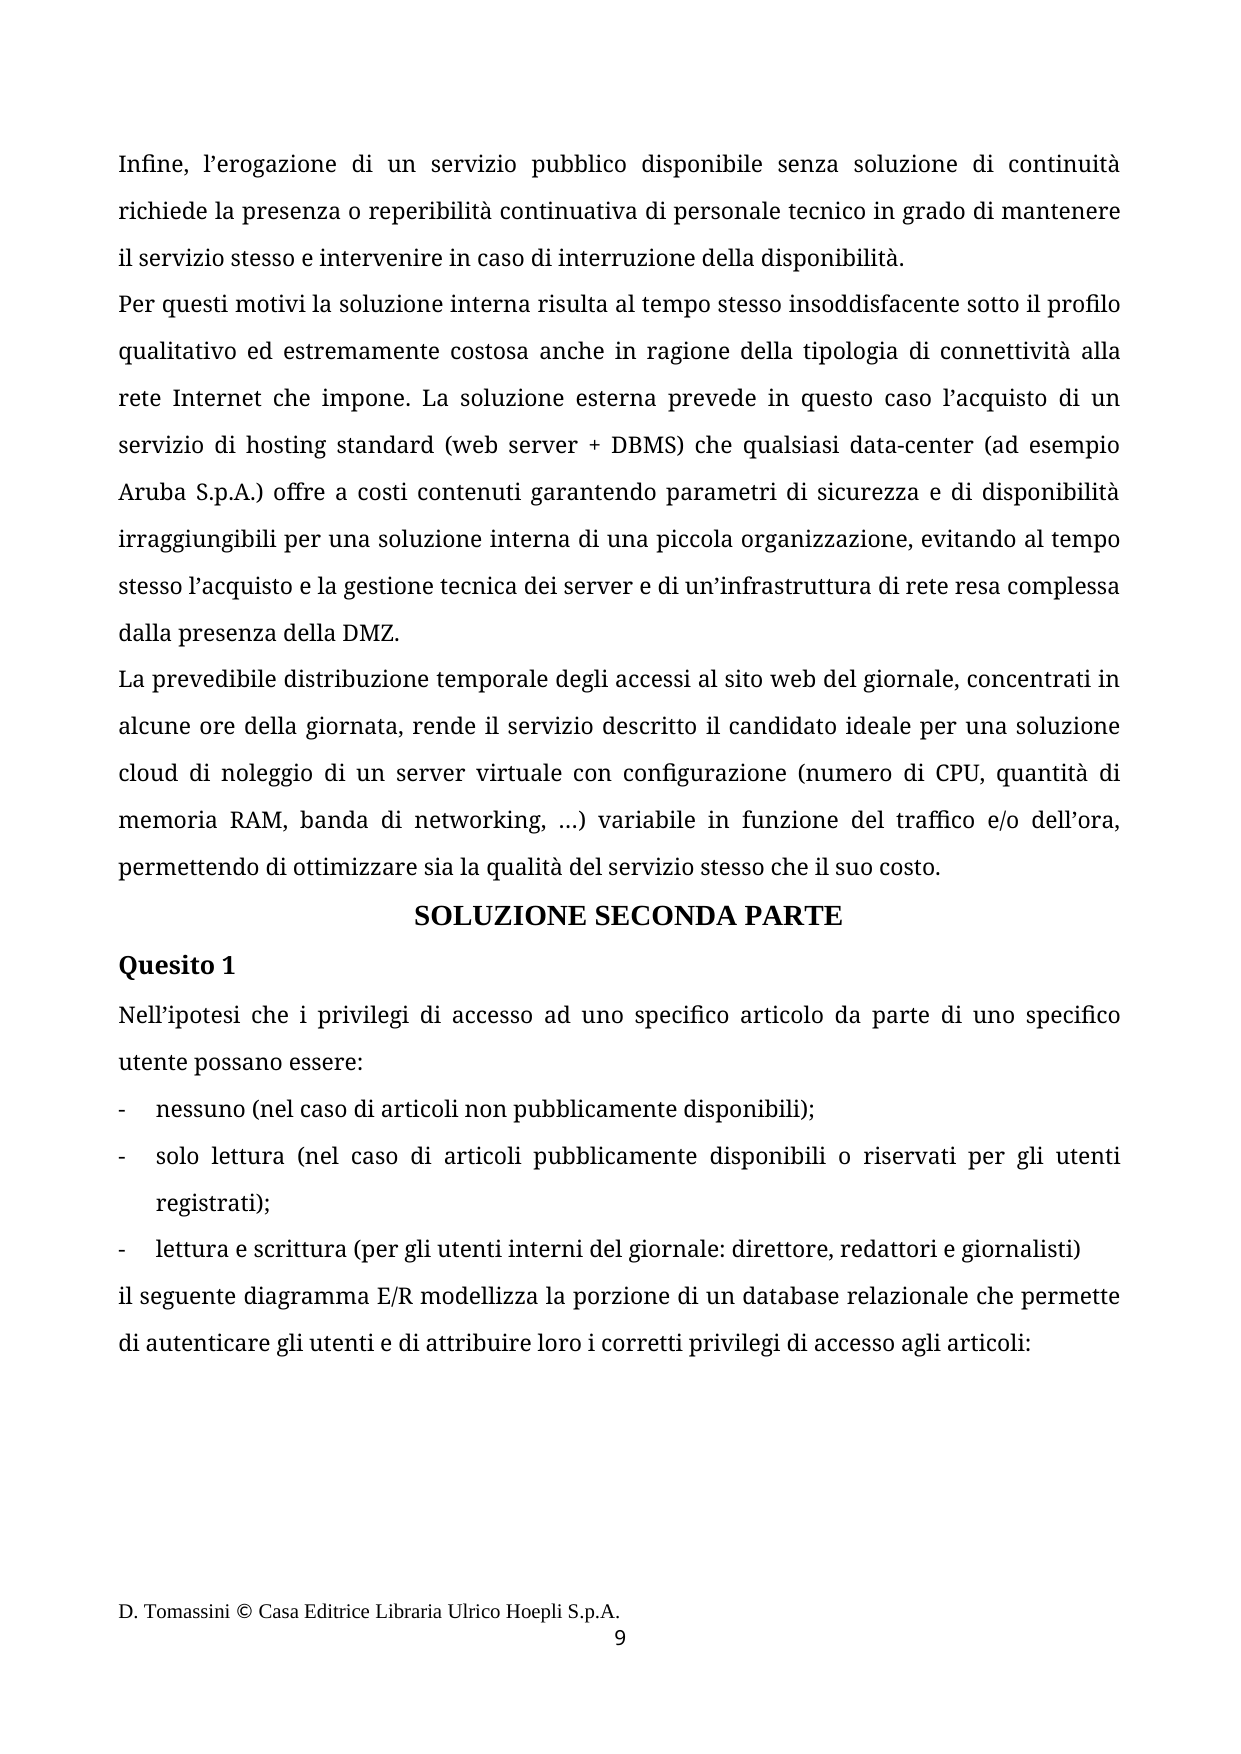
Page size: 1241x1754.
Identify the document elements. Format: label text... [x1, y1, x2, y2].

text SOLUZIONE SECONDA PARTE [59, 898, 1198, 931]
list lettura e scrittura (per gli utenti interni del giornale: direttore, redattori e giornalisti) [118, 1233, 1122, 1265]
text La prevedibile distribuzione temporale degli accessi al sito web del giornale, concentrati in alcune ore della giornata, rende il servizio descritto il candidato ideale per una soluzione cloud di noleggio di un server virtuale con configurazione (numero di CPU, quantità di memoria RAM, banda di networking, …) variabile in funzione del traffico e/o dell’ora, permettendo di ottimizzare sia la qualità del servizio stesso che il suo costo. [118, 663, 1122, 882]
list nessuno (nel caso di articoli non pubblicamente disponibili); [118, 1093, 1122, 1124]
text il seguente diagramma E/R modellizza la porzione di un database relazionale che permette di autenticare gli utenti e di attribuire loro i corretti privilegi di accesso agli articoli: [118, 1280, 1122, 1358]
text Infine, l’erogazione di un servizio pubblico disponibile senza soluzione di continuità richiede la presenza o reperibilità continuativa di personale tecnico in grado di mantenere il servizio stesso e intervenire in caso di interruzione della disponibilità. [118, 148, 1122, 273]
text Nell’ipotesi che i privilegi di accesso ad uno specifico articolo da parte di uno specifico utente possano essere: [118, 999, 1122, 1077]
text Per questi motivi la soluzione interna risulta al tempo stesso insoddisfacente sotto il profilo qualitativo ed estremamente costosa anche in ragione della tipologia di connettività alla rete Internet che impone. La soluzione esterna prevede in questo caso l’acquisto di un servizio di hosting standard (web server + DBMS) che qualsiasi data-center (ad esempio Aruba S.p.A.) offre a costi contenuti garantendo parametri di sicurezza e di disponibilità irraggiungibili per una soluzione interna di una piccola organizzazione, evitando al tempo stesso l’acquisto e la gestione tecnica dei server e di un’infrastruttura di rete resa complessa dalla presenza della DMZ. [118, 288, 1122, 648]
text Quesito 1 [118, 948, 1122, 982]
list solo lettura (nel caso di articoli pubblicamente disponibili o riservati per gli utenti registrati); [118, 1140, 1122, 1218]
